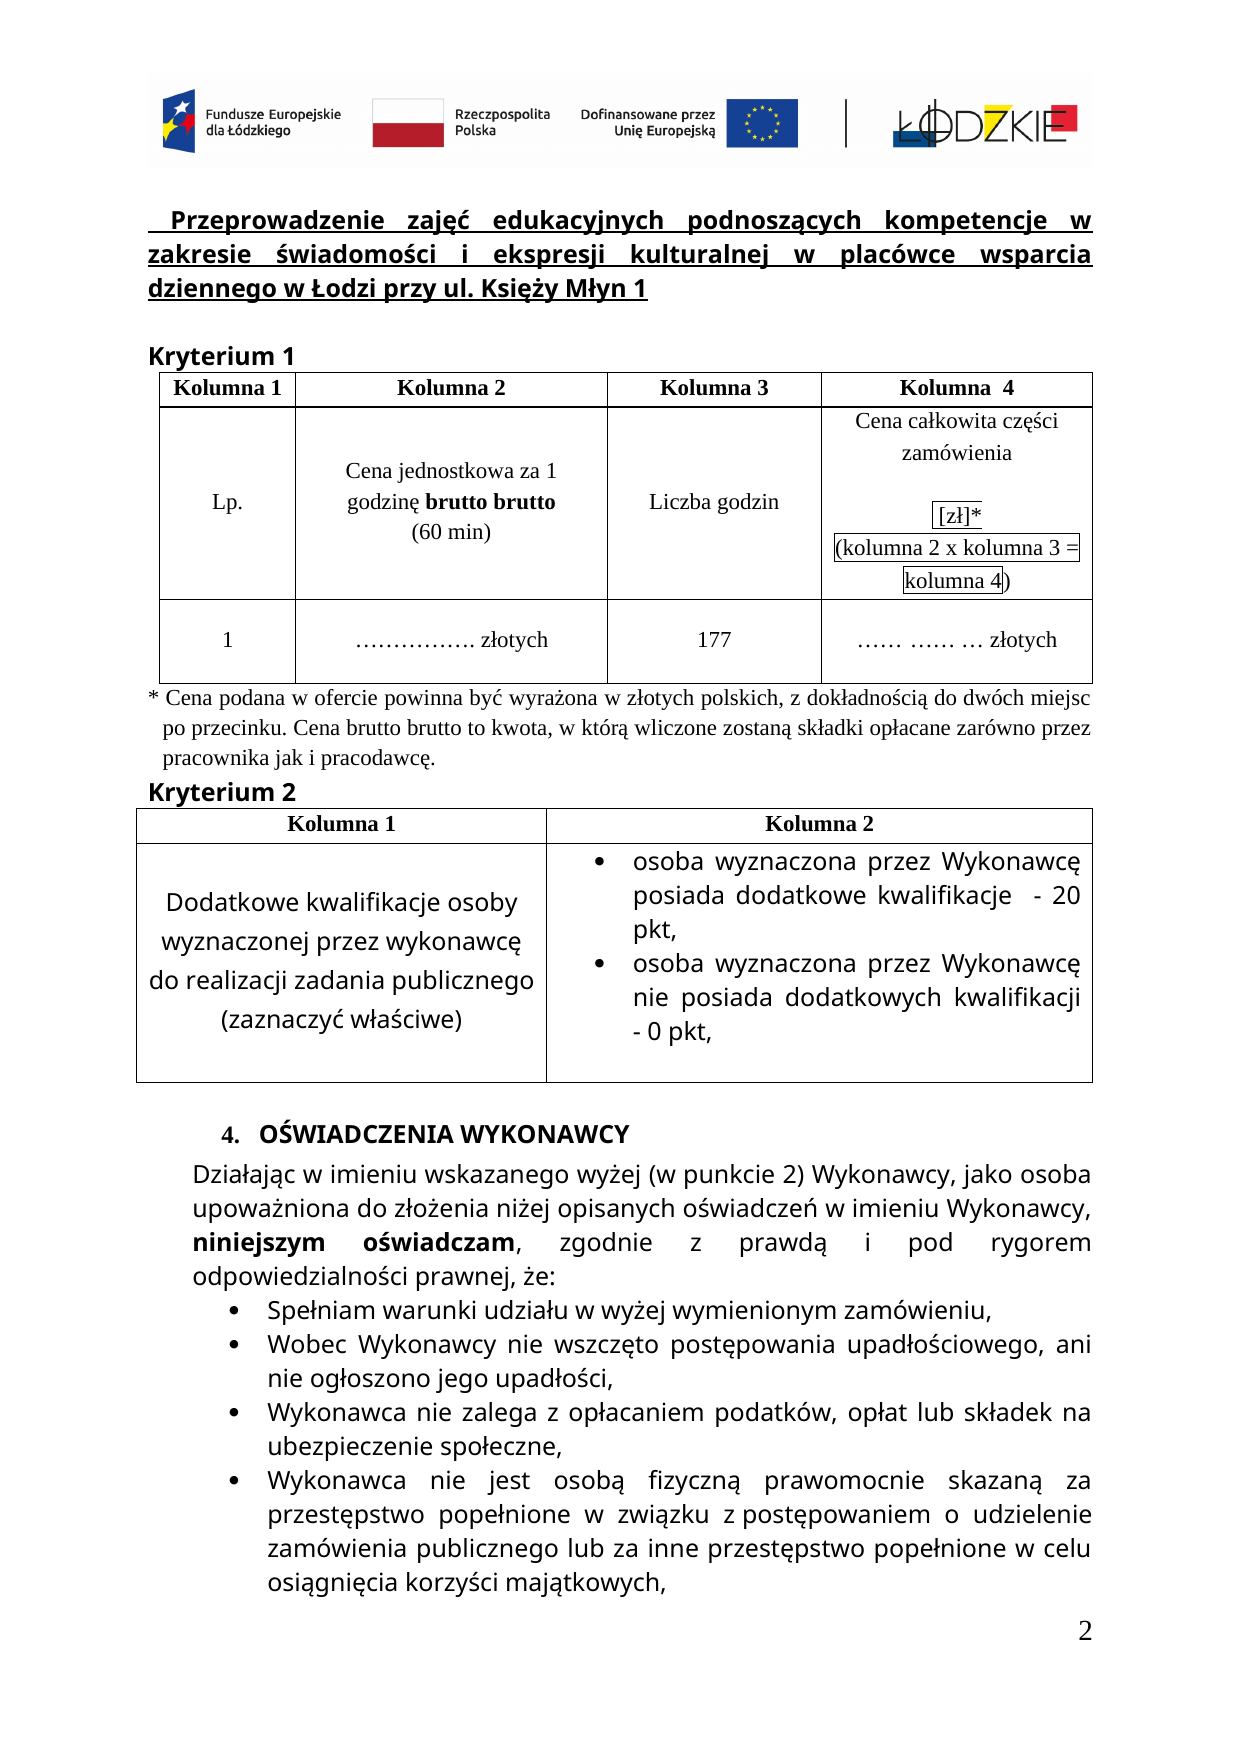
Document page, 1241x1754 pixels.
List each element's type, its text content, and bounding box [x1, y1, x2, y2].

table_header Kolumna 4 [822, 373, 1092, 406]
table_cell Cena jednostkowa za 1 godzinę brutto brutto (60 min) [296, 408, 607, 599]
list OŚWIADCZENIA WYKONAWCY [221, 1117, 1092, 1151]
table_header Kolumna 1 [160, 373, 295, 406]
table_cell Dodatkowe kwalifikacje osoby wyznaczonej przez wykonawcę do realizacji zadania publicznego (zaznaczyć właściwe) [137, 844, 546, 1082]
table_cell Liczba godzin [608, 408, 821, 599]
list Wykonawca nie jest osobą fizyczną prawomocnie skazaną za przestępstwo popełnione w związku z postępowaniem o udzielenie zamówienia publicznego lub za inne przestępstwo popełnione w celu osiągnięcia korzyści majątkowych, [229, 1463, 1092, 1599]
text Kryterium 1 [148, 338, 1092, 372]
table_cell ……………. złotych [296, 600, 607, 683]
table_header Kolumna 2 [296, 373, 607, 406]
table_header Kolumna 2 [547, 809, 1092, 842]
table_cell Cena całkowita części zamówienia [zł]* (kolumna 2 x kolumna 3 = kolumna 4) [822, 408, 1092, 599]
list Spełniam warunki udziału w wyżej wymienionym zamówieniu, [229, 1292, 1092, 1327]
text Kryterium 2 [148, 774, 1092, 808]
table_cell …… …… … złotych [822, 600, 1092, 683]
picture [147, 73, 1093, 169]
table_cell Lp. [160, 408, 295, 599]
table_cell 177 [608, 600, 821, 683]
text * Cena podana w ofercie powinna być wyrażona w złotych polskich, z dokładnością do dwóch miejsc po przecinku. Cena brutto brutto to kwota, w którą wliczone zostaną składki opłacane zarówno przez pracownika jak i pracodawcę. [148, 684, 1092, 770]
text Przeprowadzenie zajęć edukacyjnych podnoszących kompetencje w zakresie świadomości i ekspresji kulturalnej w placówce wsparcia dziennego w Łodzi przy ul. Księży Młyn 1 [148, 267, 1092, 304]
text Przeprowadzenie zajęć edukacyjnych podnoszących kompetencje w zakresie świadomości i ekspresji kulturalnej w placówce wsparcia dziennego w Łodzi przy ul. Księży Młyn 1 [148, 233, 1092, 265]
text Działając w imieniu wskazanego wyżej (w punkcie 2) Wykonawcy, jako osoba upoważniona do złożenia niżej opisanych oświadczeń w imieniu Wykonawcy, niniejszym oświadczam, zgodnie z prawdą i pod rygorem odpowiedzialności prawnej, że: [192, 1156, 1092, 1292]
table_header Kolumna 3 [608, 373, 821, 406]
text Przeprowadzenie zajęć edukacyjnych podnoszących kompetencje w zakresie świadomości i ekspresji kulturalnej w placówce wsparcia dziennego w Łodzi przy ul. Księży Młyn 1 [148, 202, 1092, 231]
list Wykonawca nie zalega z opłacaniem podatków, opłat lub składek na ubezpieczenie społeczne, [229, 1395, 1092, 1463]
list Wobec Wykonawcy nie wszczęto postępowania upadłościowego, ani nie ogłoszono jego upadłości, [229, 1327, 1092, 1395]
table_cell osoba wyznaczona przez Wykonawcę posiada dodatkowe kwalifikacje - 20 pkt, osoba wyznaczona przez Wykonawcę nie posiada dodatkowych kwalifikacji - 0 pkt, [547, 844, 1092, 1082]
table_cell 1 [160, 600, 295, 683]
table_header Kolumna 1 [137, 809, 546, 842]
